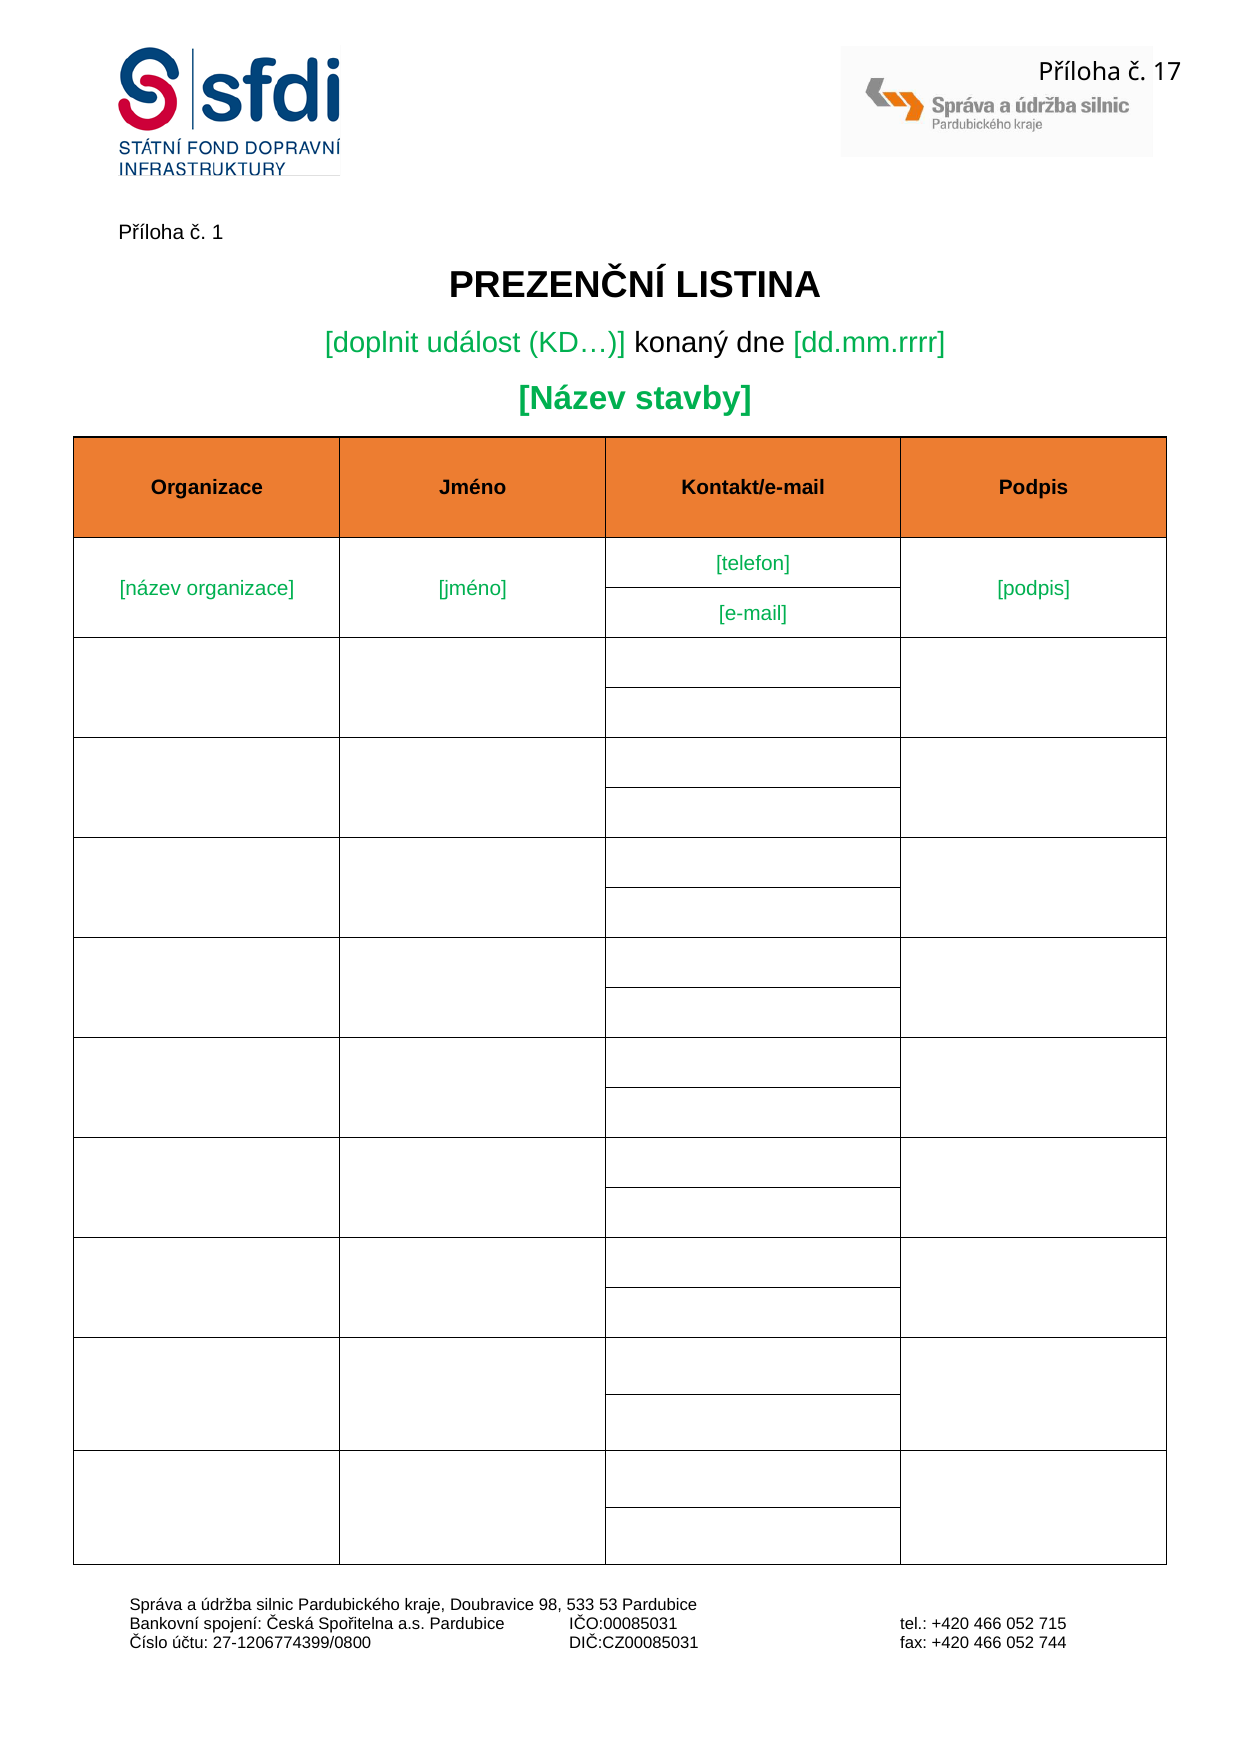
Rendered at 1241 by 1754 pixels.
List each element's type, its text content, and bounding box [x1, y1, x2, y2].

table_cell [606, 838, 900, 887]
text [Název stavby] [118, 378, 1152, 417]
table_cell [901, 1238, 1166, 1337]
table_cell [606, 988, 900, 1037]
table_cell [901, 938, 1166, 1037]
table_cell [901, 1038, 1166, 1137]
picture [118, 45, 340, 176]
table_cell [606, 1138, 900, 1187]
table_cell [901, 1138, 1166, 1237]
table_cell [jméno] [340, 538, 605, 637]
table_cell [606, 1508, 900, 1564]
table_cell [340, 1451, 605, 1564]
table_header Jméno [340, 438, 605, 537]
table_cell [340, 738, 605, 837]
table_cell [606, 1451, 900, 1507]
table_cell [340, 1338, 605, 1450]
table_cell [74, 1138, 339, 1237]
table_cell [74, 1451, 339, 1564]
table_cell [606, 1238, 900, 1287]
table_cell [606, 1038, 900, 1087]
table_header Organizace [74, 438, 339, 537]
text PREZENČNÍ LISTINA [118, 262, 1152, 305]
table_cell [74, 938, 339, 1037]
table_cell [606, 638, 900, 687]
table_cell [606, 788, 900, 837]
table_header Podpis [901, 438, 1166, 537]
table_cell [340, 1238, 605, 1337]
table_cell [606, 1188, 900, 1237]
table_cell [e-mail] [606, 588, 900, 637]
table_cell [606, 1088, 900, 1137]
table_cell [74, 1238, 339, 1337]
table_cell [606, 738, 900, 787]
table_cell [74, 638, 339, 737]
table_cell [74, 1038, 339, 1137]
table_cell [74, 738, 339, 837]
table_cell [74, 838, 339, 937]
table_cell [901, 1338, 1166, 1450]
table_cell [340, 838, 605, 937]
table_cell [606, 1338, 900, 1394]
table_header Kontakt/e-mail [606, 438, 900, 537]
text [doplnit událost (KD…)] konaný dne [dd.mm.rrrr] [118, 325, 1152, 359]
table_cell [telefon] [606, 538, 900, 587]
table_cell [606, 938, 900, 987]
text Příloha č. 1 [118, 220, 1152, 244]
table_cell [340, 1038, 605, 1137]
table_cell [901, 1451, 1166, 1564]
table_cell [podpis] [901, 538, 1166, 637]
table_cell [340, 638, 605, 737]
table_cell [901, 638, 1166, 737]
table_cell [74, 1338, 339, 1450]
table_cell [606, 1288, 900, 1337]
table_cell [606, 888, 900, 937]
table_cell [901, 738, 1166, 837]
table_cell [901, 838, 1166, 937]
table_cell [606, 1395, 900, 1450]
table_cell [název organizace] [74, 538, 339, 637]
table_cell [340, 938, 605, 1037]
table_cell [606, 688, 900, 737]
table_cell [340, 1138, 605, 1237]
